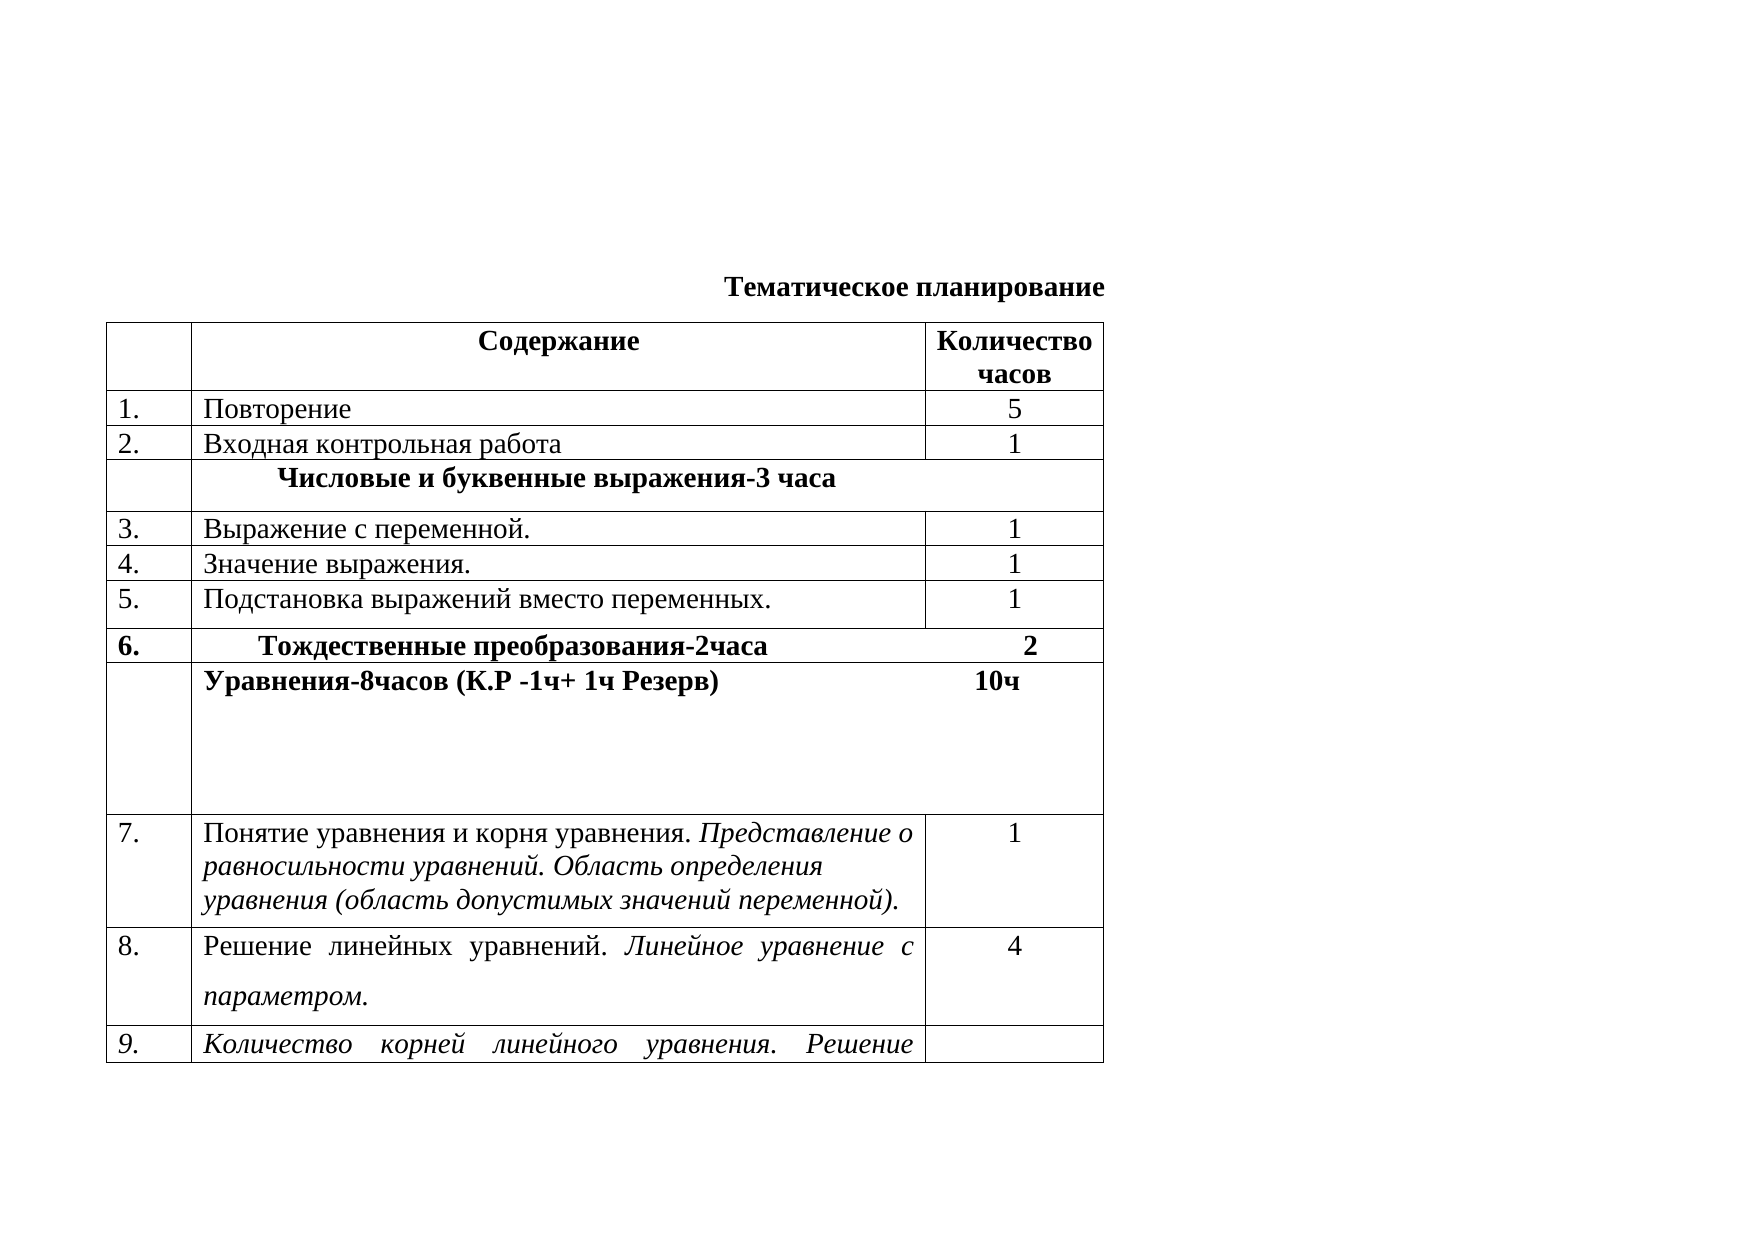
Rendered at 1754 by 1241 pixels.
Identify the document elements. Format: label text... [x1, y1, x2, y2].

table_cell 1 [926, 581, 1103, 627]
table_cell 2. [107, 426, 191, 459]
table_cell 5. [107, 581, 191, 627]
table_cell [107, 663, 191, 814]
table_cell 7. [107, 815, 191, 927]
table_cell 6. [107, 629, 191, 662]
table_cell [192, 1026, 925, 1062]
table_cell Входная контрольная работа [192, 426, 925, 459]
table_cell Решение линейных уравнений. Линейное уравнение с параметром. [192, 928, 925, 1025]
table_header Количество часов [926, 323, 1103, 390]
table_cell Понятие уравнения и корня уравнения. Представление о равносильности уравнений. Область определения уравнения (область допустимых значений переменной). [192, 815, 925, 927]
list Тематическое планирование [193, 269, 1636, 303]
table_cell 1 [926, 426, 1103, 459]
table_cell 4. [107, 546, 191, 580]
table_cell 3. [107, 512, 191, 545]
table_cell Повторение [192, 391, 925, 425]
table_cell 8. [107, 928, 191, 1025]
table_cell Числовые и буквенные выражения-3 часа [192, 460, 1103, 511]
table_cell 1 [926, 815, 1103, 927]
table_cell [926, 1026, 1103, 1062]
table_cell Уравнения-8часов (К.Р -1ч+ 1ч Резерв) 10ч [192, 663, 1103, 814]
table_cell Тождественные преобразования-2часа 2 [192, 629, 1103, 662]
table_header [107, 323, 191, 390]
table_cell [107, 460, 191, 511]
table_cell 1 [926, 546, 1103, 580]
table_cell Подстановка выражений вместо переменных. [192, 581, 925, 627]
table_cell 1. [107, 391, 191, 425]
table_cell Выражение с переменной. [192, 512, 925, 545]
table_cell 4 [926, 928, 1103, 1025]
table_cell 9. [107, 1026, 191, 1062]
table_cell Значение выражения. [192, 546, 925, 580]
table_cell 5 [926, 391, 1103, 425]
table_header Содержание [192, 323, 925, 390]
table_cell 1 [926, 512, 1103, 545]
